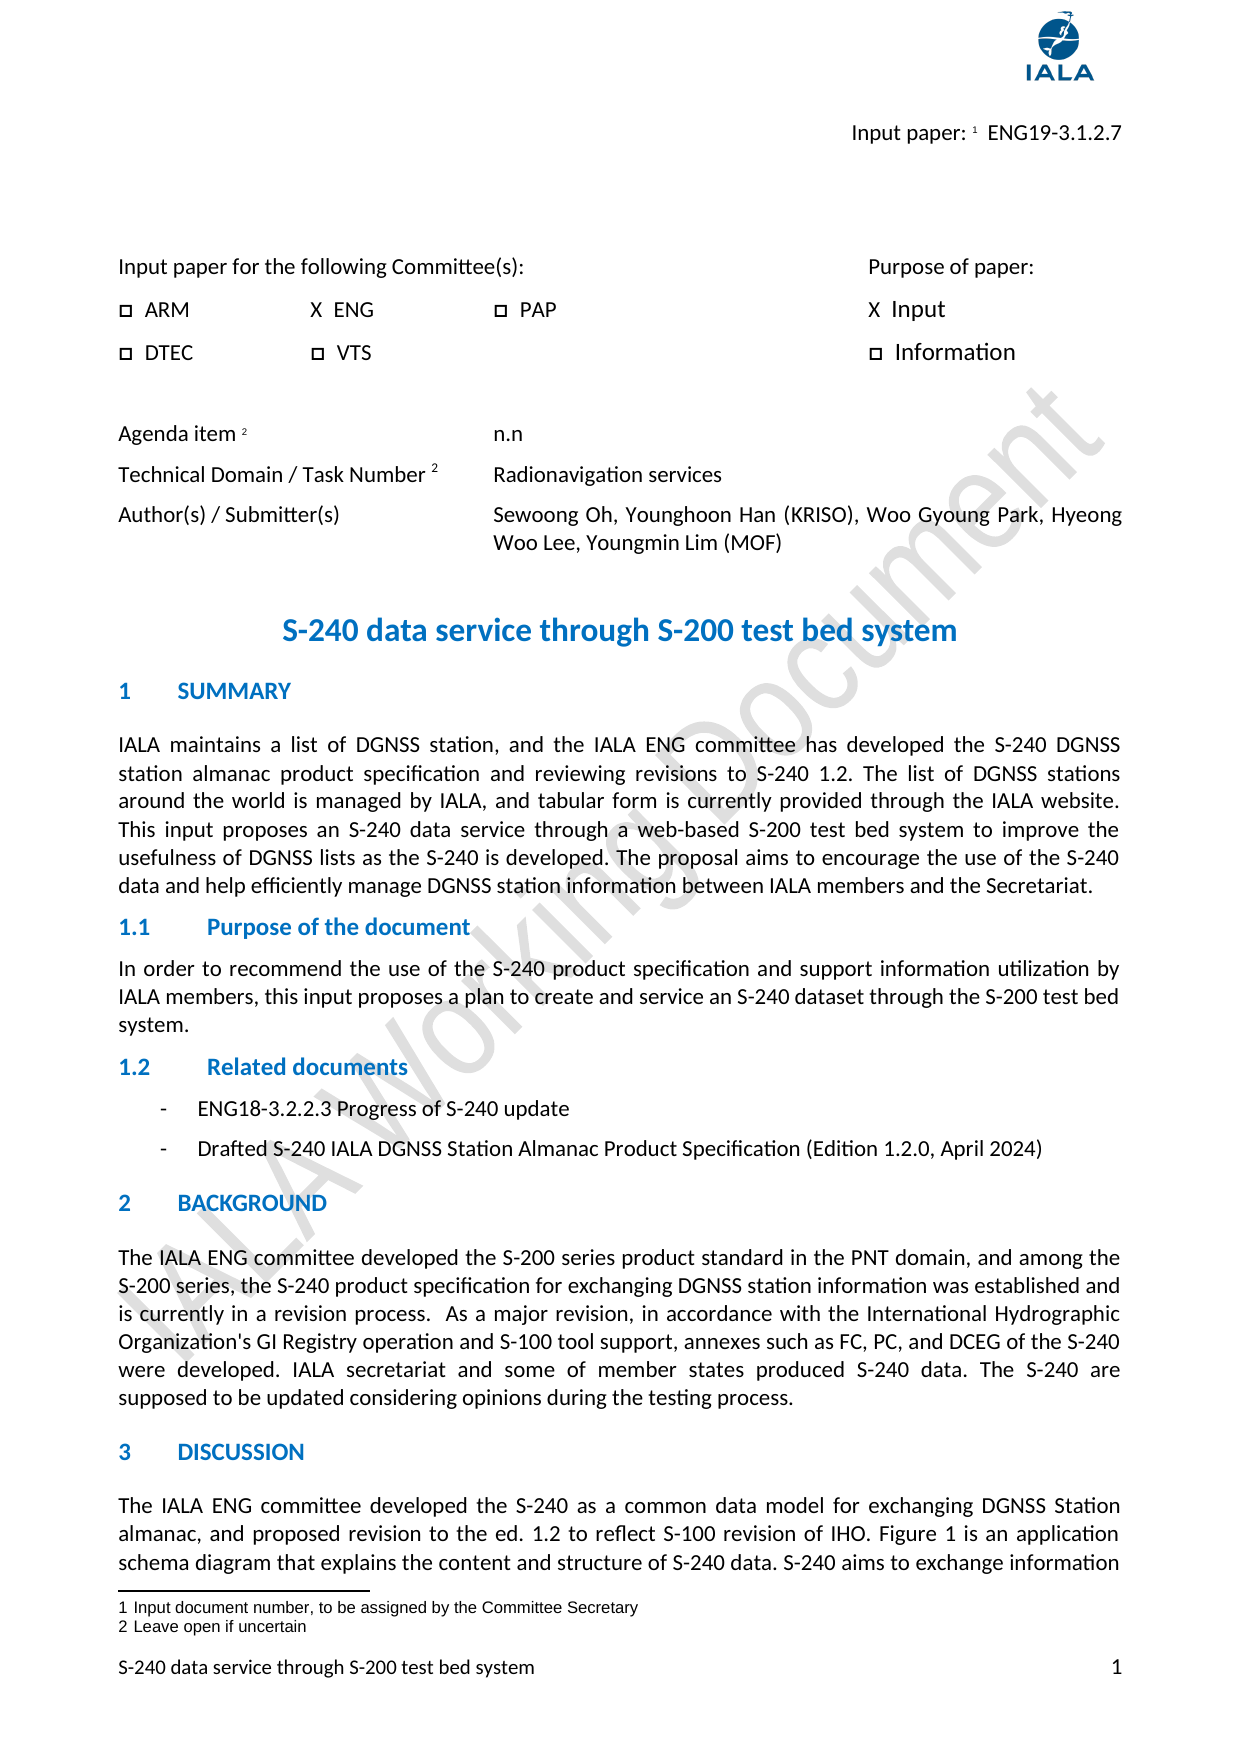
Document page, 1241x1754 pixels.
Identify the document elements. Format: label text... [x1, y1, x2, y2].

text IALA maintains a list of DGNSS station, and the IALA ENG committee has developed the S-240 DGNSS station almanac product specification and reviewing revisions to S-240 1.2. The list of DGNSS stations around the world is managed by IALA, and tabular form is currently provided through the IALA website. This input proposes an S-240 data service through a web-based S-200 test bed system to improve the usefulness of DGNSS lists as the S-240 is developed. The proposal aims to encourage the use of the S-240 data and help efficiently manage DGNSS station information between IALA members and the Secretariat. [118, 731, 1122, 899]
subtitle Purpose of the document [118, 911, 1122, 942]
text □ DTEC □ VTS □ Information [118, 336, 1122, 366]
list ENG18-3.2.2.3 Progress of S-240 update [160, 1094, 1122, 1122]
text Input paper: ENG19-3.1.2.7 [118, 118, 1122, 146]
text In order to recommend the use of the S-240 product specification and support information utilization by IALA members, this input proposes a plan to create and service an S-240 dataset through the S-200 test bed system. [118, 954, 1122, 1038]
text □ ARM X ENG □ PAP X Input [118, 293, 1122, 323]
list Drafted S-240 IALA DGNSS Station Almanac Product Specification (Edition 1.2.0, April 2024) [160, 1134, 1122, 1162]
subtitle Background [118, 1187, 1122, 1218]
subtitle Summary [118, 675, 1122, 706]
text Agenda item n.n [118, 419, 1122, 447]
text Author(s) / Submitter(s) Sewoong Oh, Younghoon Han (KRISO), Woo Gyoung Park, Hyeong Woo Lee, Youngmin Lim (MOF) [118, 500, 1122, 556]
text Technical Domain / Task Number 2 Radionavigation services [118, 460, 1122, 488]
title S-240 data service through S-200 test bed system [118, 609, 1122, 650]
subtitle Related documents [118, 1051, 1122, 1081]
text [118, 1492, 1122, 1576]
subtitle Discussion [118, 1436, 1122, 1467]
picture [1011, 3, 1106, 96]
text The IALA ENG committee developed the S-200 series product standard in the PNT domain, and among the S-200 series, the S-240 product specification for exchanging DGNSS station information was established and is currently in a revision process. As a major revision, in accordance with the International Hydrographic Organization's GI Registry operation and S-100 tool support, annexes such as FC, PC, and DCEG of the S-240 were developed. IALA secretariat and some of member states produced S-240 data. The S-240 are supposed to be updated considering opinions during the testing process. [118, 1243, 1122, 1411]
text Input paper for the following Committee(s): Purpose of paper: [118, 252, 1122, 280]
